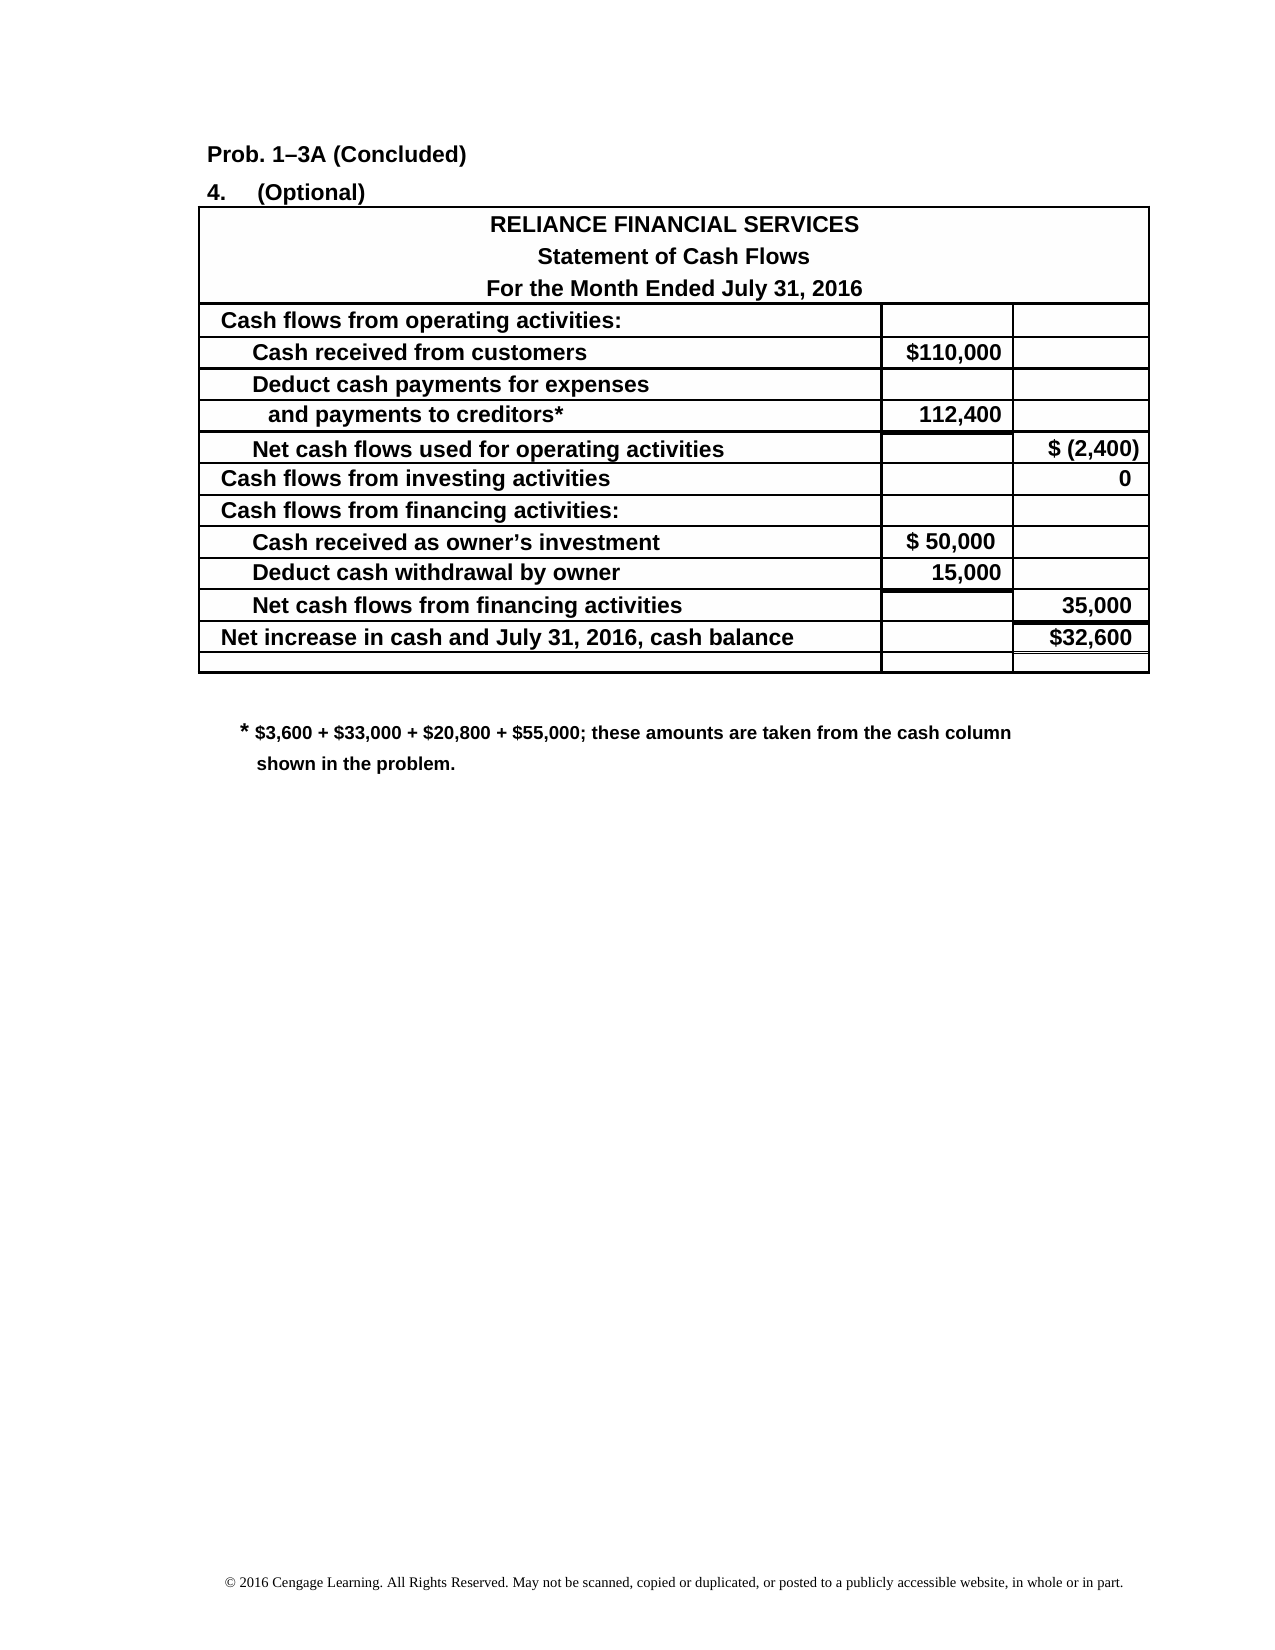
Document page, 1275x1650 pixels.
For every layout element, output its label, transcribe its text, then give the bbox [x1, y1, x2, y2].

table_cell [1014, 496, 1148, 525]
table_cell Cash flows from financing activities: [200, 496, 880, 525]
table_cell Net cash flows from financing activities [200, 590, 880, 620]
table_cell Net cash flows used for operating activities [200, 433, 880, 462]
table_cell 15,000 [883, 559, 1012, 588]
table_cell $110,000 [883, 338, 1012, 367]
table_cell [883, 305, 1012, 336]
text Prob. 1–3A (Concluded) [207, 142, 1275, 168]
table_header RELIANCE FINANCIAL SERVICES Statement of Cash Flows For the Month Ended July 31, 2016 [200, 208, 1148, 302]
table_cell [883, 593, 1012, 620]
table_cell [1014, 654, 1148, 671]
table_cell Deduct cash payments for expenses [200, 370, 880, 399]
table_cell [1014, 527, 1148, 557]
table_cell 0 [1014, 464, 1148, 493]
table_cell [883, 464, 1012, 493]
table_cell $ 50,000 [883, 527, 1012, 557]
table_cell Net increase in cash and July 31, 2016, cash balance [200, 622, 880, 651]
table_cell Deduct cash withdrawal by owner [200, 559, 880, 588]
text shown in the problem. [256, 753, 1275, 775]
table_cell 112,400 [883, 401, 1012, 430]
table_cell [200, 653, 880, 671]
table_cell Cash received as owner’s investment [200, 527, 880, 557]
table_cell [883, 370, 1012, 399]
table_cell [1014, 370, 1148, 399]
table_cell [883, 622, 1012, 651]
table_cell [883, 435, 1012, 462]
table_cell [883, 496, 1012, 525]
text * $3,600 + $33,000 + $20,800 + $55,000; these amounts are taken from the cash column [240, 718, 1275, 745]
text 4. (Optional) [207, 179, 1275, 206]
table_cell [1014, 401, 1148, 430]
table_cell [1014, 559, 1148, 588]
table_cell and payments to creditors* [200, 401, 880, 430]
table_cell Cash flows from investing activities [200, 464, 880, 493]
table_cell Cash flows from operating activities: [200, 305, 880, 336]
table_cell [883, 653, 1012, 671]
table_cell [1014, 305, 1148, 336]
table_cell [1014, 338, 1148, 367]
table_cell $ (2,400) [1014, 433, 1148, 462]
table_cell $32,600 [1014, 625, 1148, 651]
table_cell Cash received from customers [200, 338, 880, 367]
table_cell 35,000 [1014, 590, 1148, 620]
